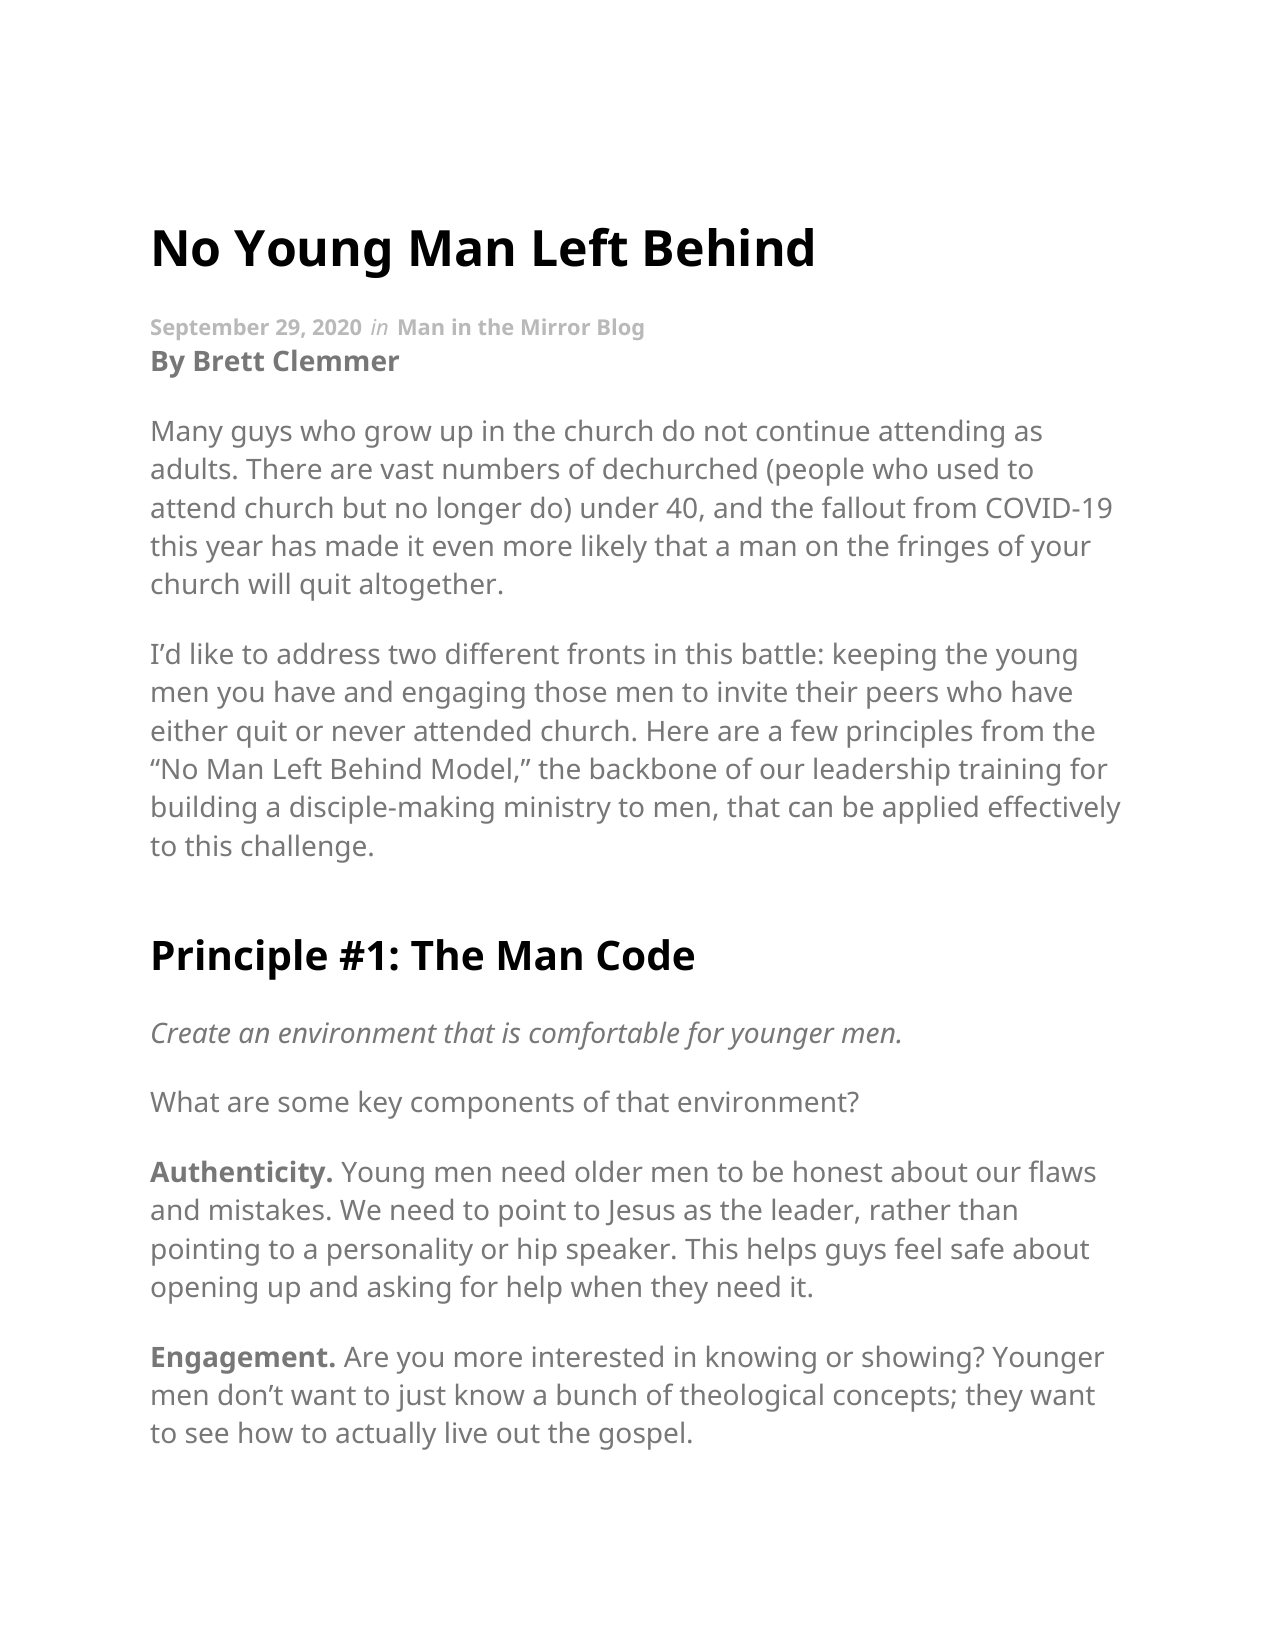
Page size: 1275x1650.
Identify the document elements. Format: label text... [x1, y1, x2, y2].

text Many guys who grow up in the church do not continue attending as adults. There are vast numbers of dechurched (people who used to attend church but no longer do) under 40, and the fallout from COVID-19 this year has made it even more likely that a man on the fringes of your church will quit altogether. [150, 411, 1125, 603]
text No Young Man Left Behind [150, 212, 1125, 281]
text By Brett Clemmer [150, 342, 1125, 380]
text Engagement. Are you more interested in knowing or showing? Younger men don’t want to just know a bunch of theological concepts; they want to see how to actually live out the gospel. [150, 1337, 1125, 1452]
text Authenticity. Young men need older men to be honest about our flaws and mistakes. We need to point to Jesus as the leader, rather than pointing to a personality or hip speaker. This helps guys feel safe about opening up and asking for help when they need it. [150, 1152, 1125, 1306]
text September 29, 2020 in Man in the Mirror Blog [150, 312, 1125, 342]
text Principle #1: The Man Code [150, 927, 1125, 982]
text What are some key components of that environment? [150, 1083, 1125, 1121]
text I’d like to address two different fronts in this battle: keeping the young men you have and engaging those men to invite their peers who have either quit or never attended church. Here are a few principles from the “No Man Left Behind Model,” the backbone of our leadership training for building a disciple-making ministry to men, that can be applied effectively to this challenge. [150, 634, 1125, 864]
text Create an environment that is comfortable for younger men. [150, 1013, 1125, 1052]
